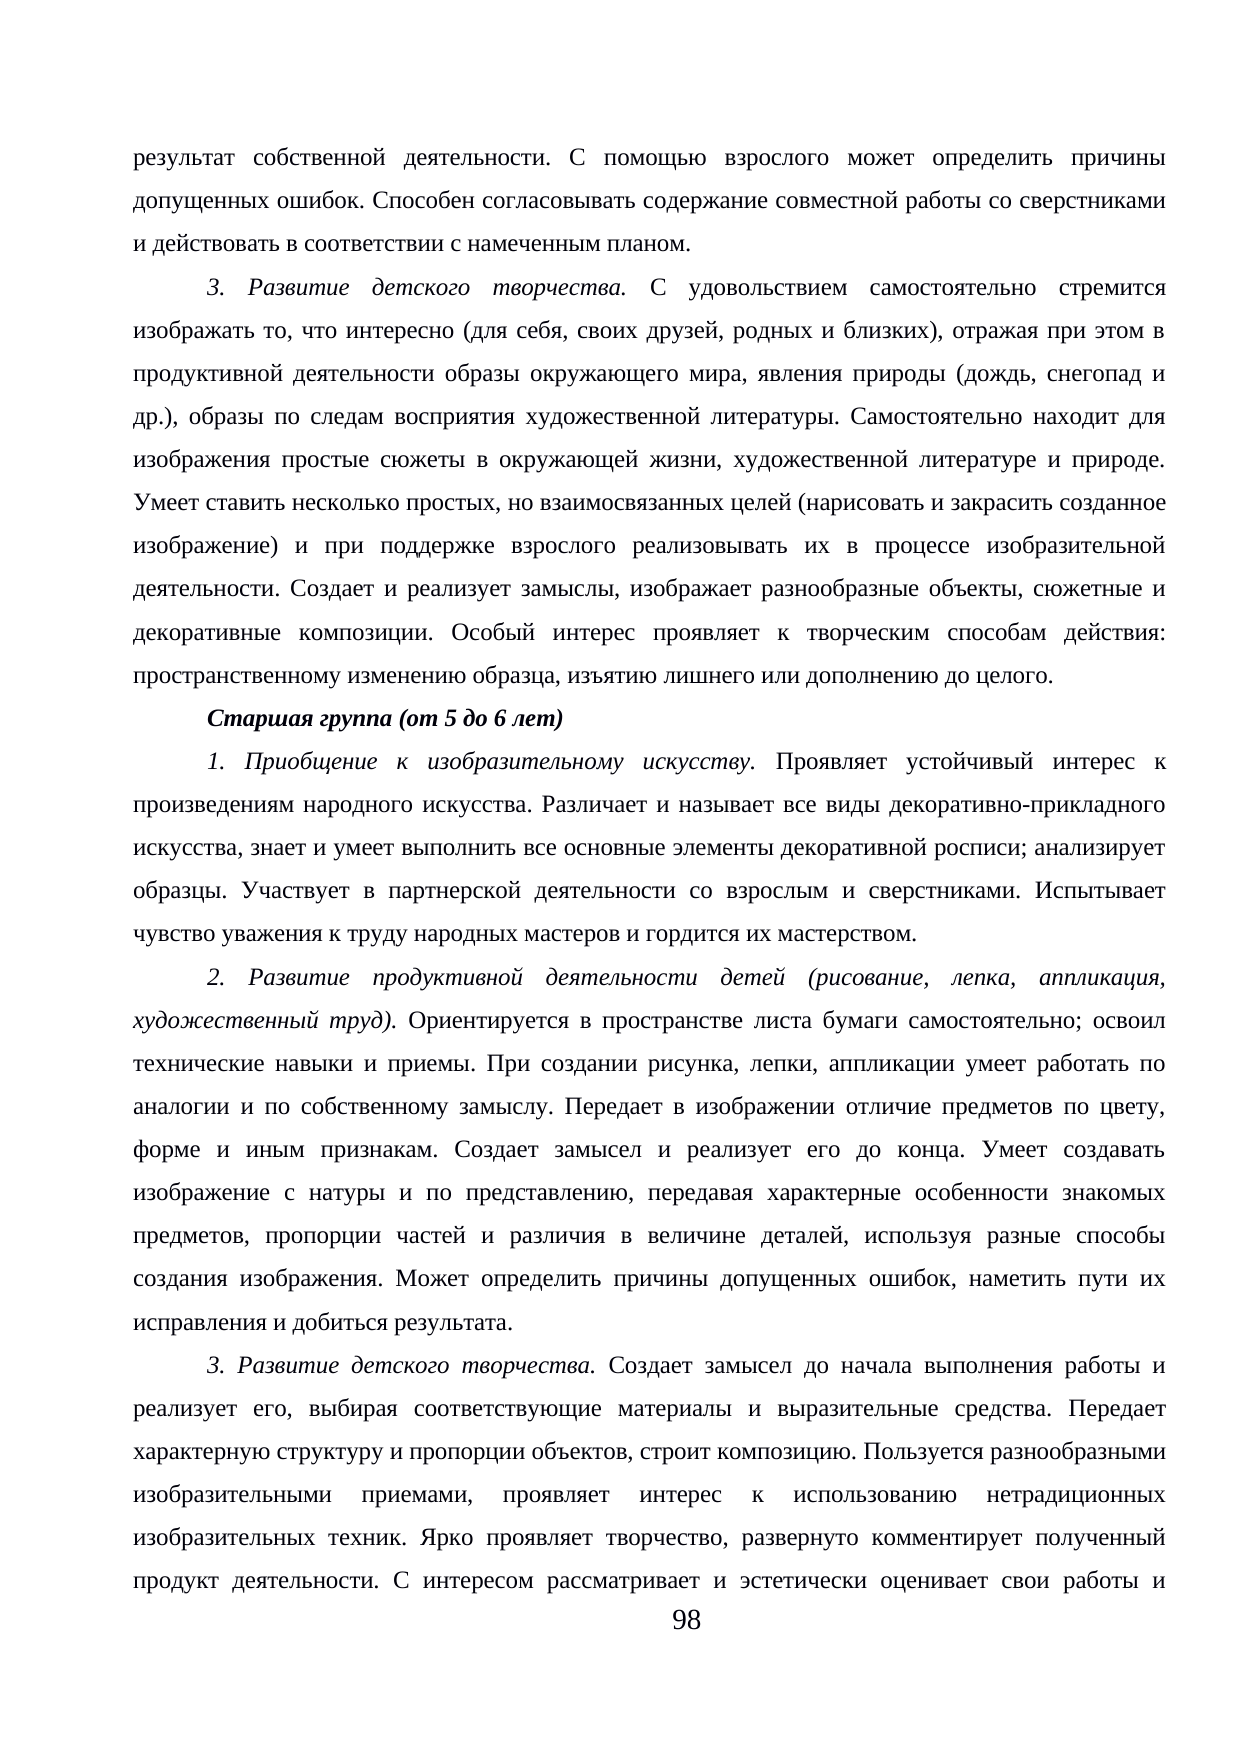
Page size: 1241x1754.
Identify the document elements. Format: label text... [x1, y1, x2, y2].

text Старшая группа (от 5 до 6 лет) [133, 703, 1166, 732]
text 1. Приобщение к изобразительному искусству. Проявляет устойчивый интерес к произведениям народного искусства. Различает и называет все виды декоративно-прикладного искусства, знает и умеет выполнить все основные элементы декоративной росписи; анализирует образцы. Участвует в партнерской деятельности со взрослым и сверстниками. Испытывает чувство уважения к труду народных мастеров и гордится их мастерством. [133, 746, 1166, 947]
text 3. Развитие детского творчества. С удовольствием самостоятельно стремится изображать то, что интересно (для себя, своих друзей, родных и близких), отражая при этом в продуктивной деятельности образы окружающего мира, явления природы (дождь, снегопад и др.), образы по следам восприятия художественной литературы. Самостоятельно находит для изображения простые сюжеты в окружающей жизни, художественной литературе и природе. Умеет ставить несколько простых, но взаимосвязанных целей (нарисовать и закрасить созданное изображение) и при поддержке взрослого реализовывать их в процессе изобразительной деятельности. Создает и реализует замыслы, изображает разнообразные объекты, сюжетные и декоративные композиции. Особый интерес проявляет к творческим способам действия: пространственному изменению образца, изъятию лишнего или дополнению до целого. [133, 272, 1166, 688]
text 2. Развитие продуктивной деятельности детей (рисование, лепка, аппликация, художественный труд). Ориентируется в пространстве листа бумаги самостоятельно; освоил технические навыки и приемы. При создании рисунка, лепки, аппликации умеет работать по аналогии и по собственному замыслу. Передает в изображении отличие предметов по цвету, форме и иным признакам. Создает замысел и реализует его до конца. Умеет создавать изображение с натуры и по представлению, передавая характерные особенности знакомых предметов, пропорции частей и различия в величине деталей, используя разные способы создания изображения. Может определить причины допущенных ошибок, наметить пути их исправления и добиться результата. [133, 962, 1166, 1335]
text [133, 142, 1166, 257]
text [133, 1350, 1166, 1594]
